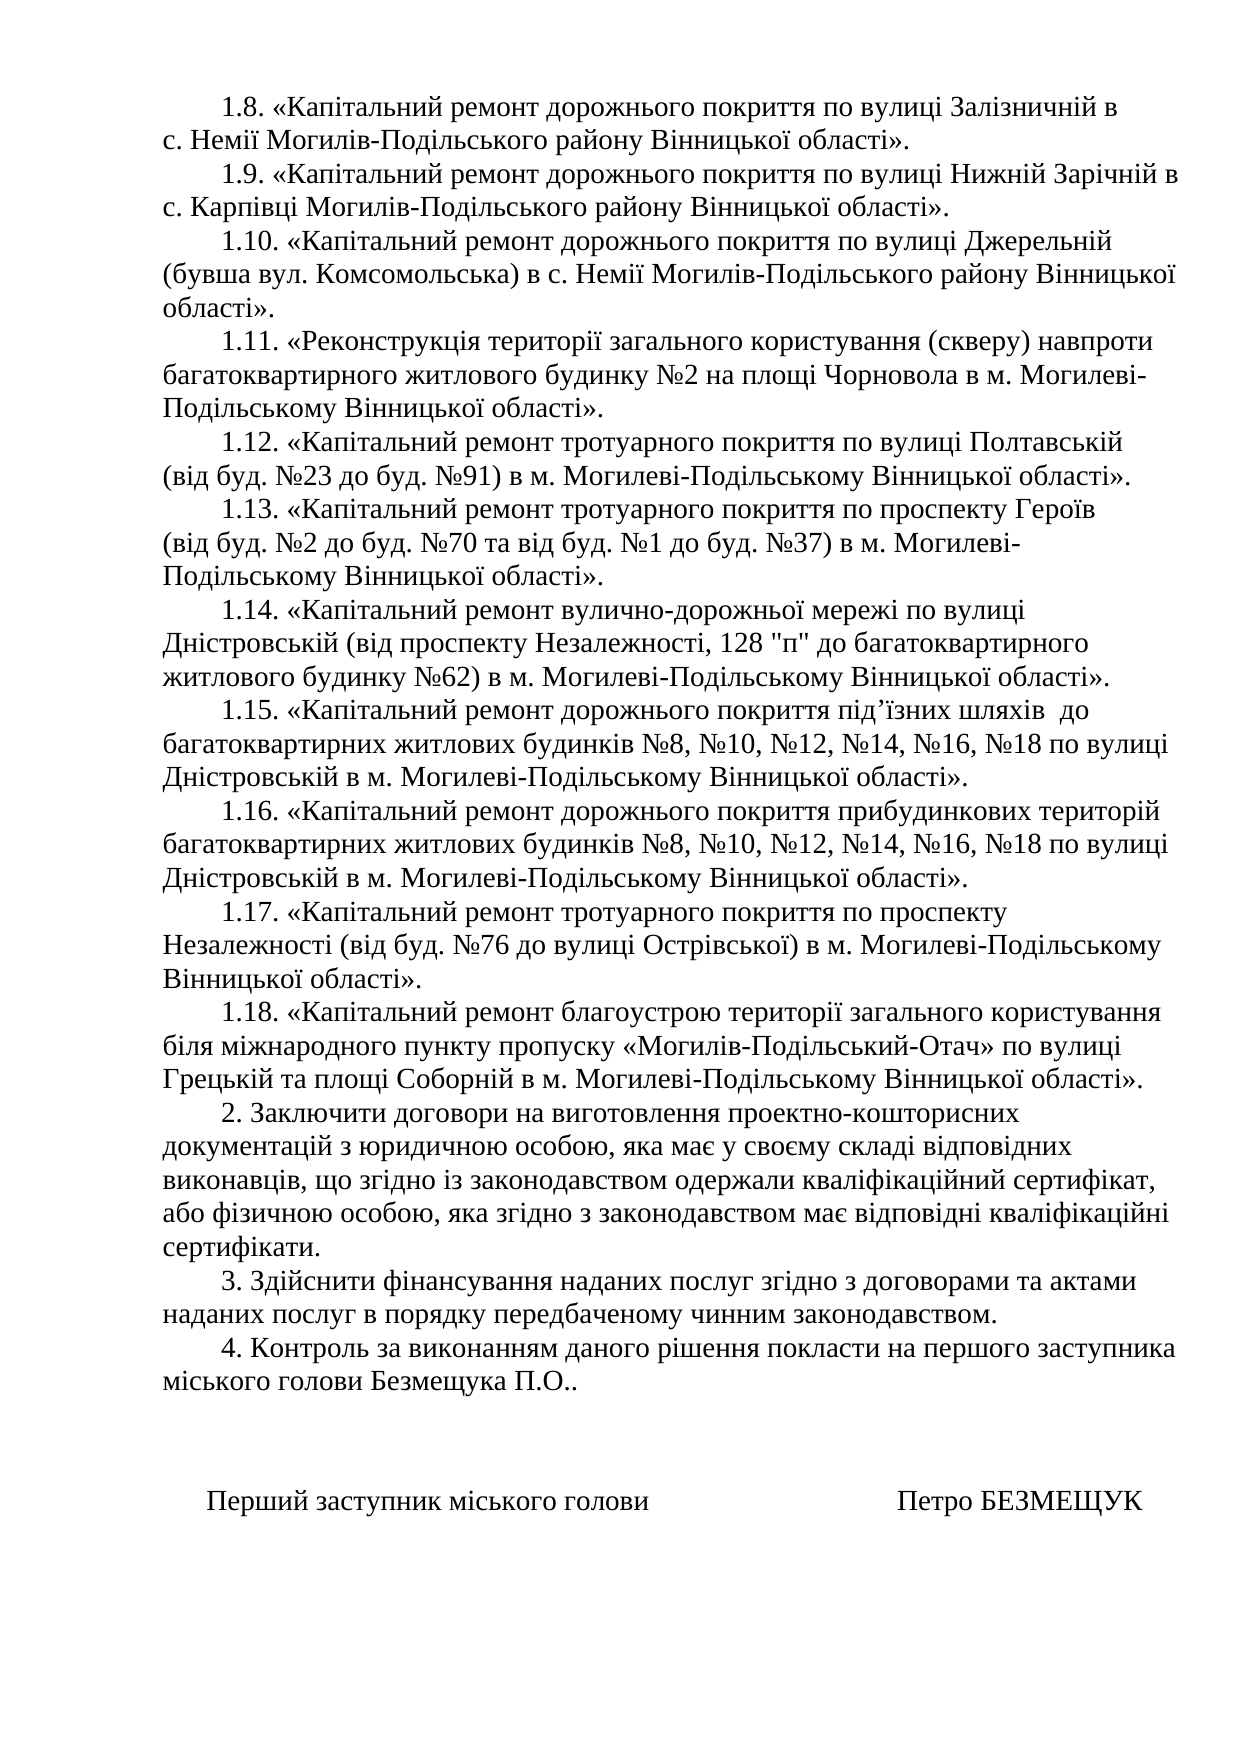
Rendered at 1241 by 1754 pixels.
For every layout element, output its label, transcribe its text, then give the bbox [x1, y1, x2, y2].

text 1.10. «Капітальний ремонт дорожнього покриття по вулиці Джерельній (бувша вул. Комсомольська) в с. Немії Могилів-Подільського району Вінницької області». [162, 223, 1181, 323]
text 1.18. «Капітальний ремонт благоустрою території загального користування біля міжнародного пункту пропуску «Могилів-Подільський-Отач» по вулиці Грецькій та площі Соборній в м. Могилеві-Подільському Вінницької області». [162, 994, 1181, 1095]
text с. Немії Могилів-Подільського району Вінницької області». [162, 122, 1181, 156]
text (від буд. №23 до буд. №91) в м. Могилеві-Подільському Вінницької області». [162, 458, 1181, 491]
text 1.17. «Капітальний ремонт тротуарного покриття по проспекту Незалежності (від буд. №76 до вулиці Острівської) в м. Могилеві-Подільському Вінницької області». [162, 894, 1181, 994]
text 1.16. «Капітальний ремонт дорожнього покриття прибудинкових територій багатоквартирних житлових будинків №8, №10, №12, №14, №16, №18 по вулиці Дністровській в м. Могилеві-Подільському Вінницької області». [162, 793, 1181, 894]
text 1.9. «Капітальний ремонт дорожнього покриття по вулиці Нижній Зарічній в с. Карпівці Могилів-Подільського району Вінницької області». [162, 156, 1181, 223]
text 1.11. «Реконструкція території загального користування (скверу) навпроти багатоквартирного житлового будинку №2 на площі Чорновола в м. Могилеві-Подільському Вінницької області». [162, 323, 1181, 424]
text 3. Здійснити фінансування наданих послуг згідно з договорами та актами наданих послуг в порядку передбаченому чинним законодавством. [162, 1263, 1181, 1330]
text 2. Заключити договори на виготовлення проектно-кошторисних документацій з юридичною особою, яка має у своєму складі відповідних виконавців, що згідно із законодавством одержали кваліфікаційний сертифікат, або фізичною особою, яка згідно з законодавством має відповідні кваліфікаційні сертифікати. [162, 1095, 1181, 1263]
text (від буд. №2 до буд. №70 та від буд. №1 до буд. №37) в м. Могилеві-Подільському Вінницької області». [162, 525, 1181, 592]
text 4. Контроль за виконанням даного рішення покласти на першого заступника міського голови Безмещука П.О.. [162, 1330, 1181, 1397]
text Перший заступник міського голови Петро БЕЗМЕЩУК [162, 1483, 1181, 1517]
text 1.15. «Капітальний ремонт дорожнього покриття під’їзних шляхів до багатоквартирних житлових будинків №8, №10, №12, №14, №16, №18 по вулиці Дністровській в м. Могилеві-Подільському Вінницької області». [162, 692, 1181, 793]
text 1.12. «Капітальний ремонт тротуарного покриття по вулиці Полтавській [162, 424, 1181, 458]
text 1.13. «Капітальний ремонт тротуарного покриття по проспекту Героїв [162, 491, 1181, 525]
text 1.14. «Капітальний ремонт вулично-дорожньої мережі по вулиці Дністровській (від проспекту Незалежності, 128 "п" до багатоквартирного житлового будинку №62) в м. Могилеві-Подільському Вінницької області». [162, 592, 1181, 692]
text 1.8. «Капітальний ремонт дорожнього покриття по вулиці Залізничній в [162, 89, 1181, 122]
